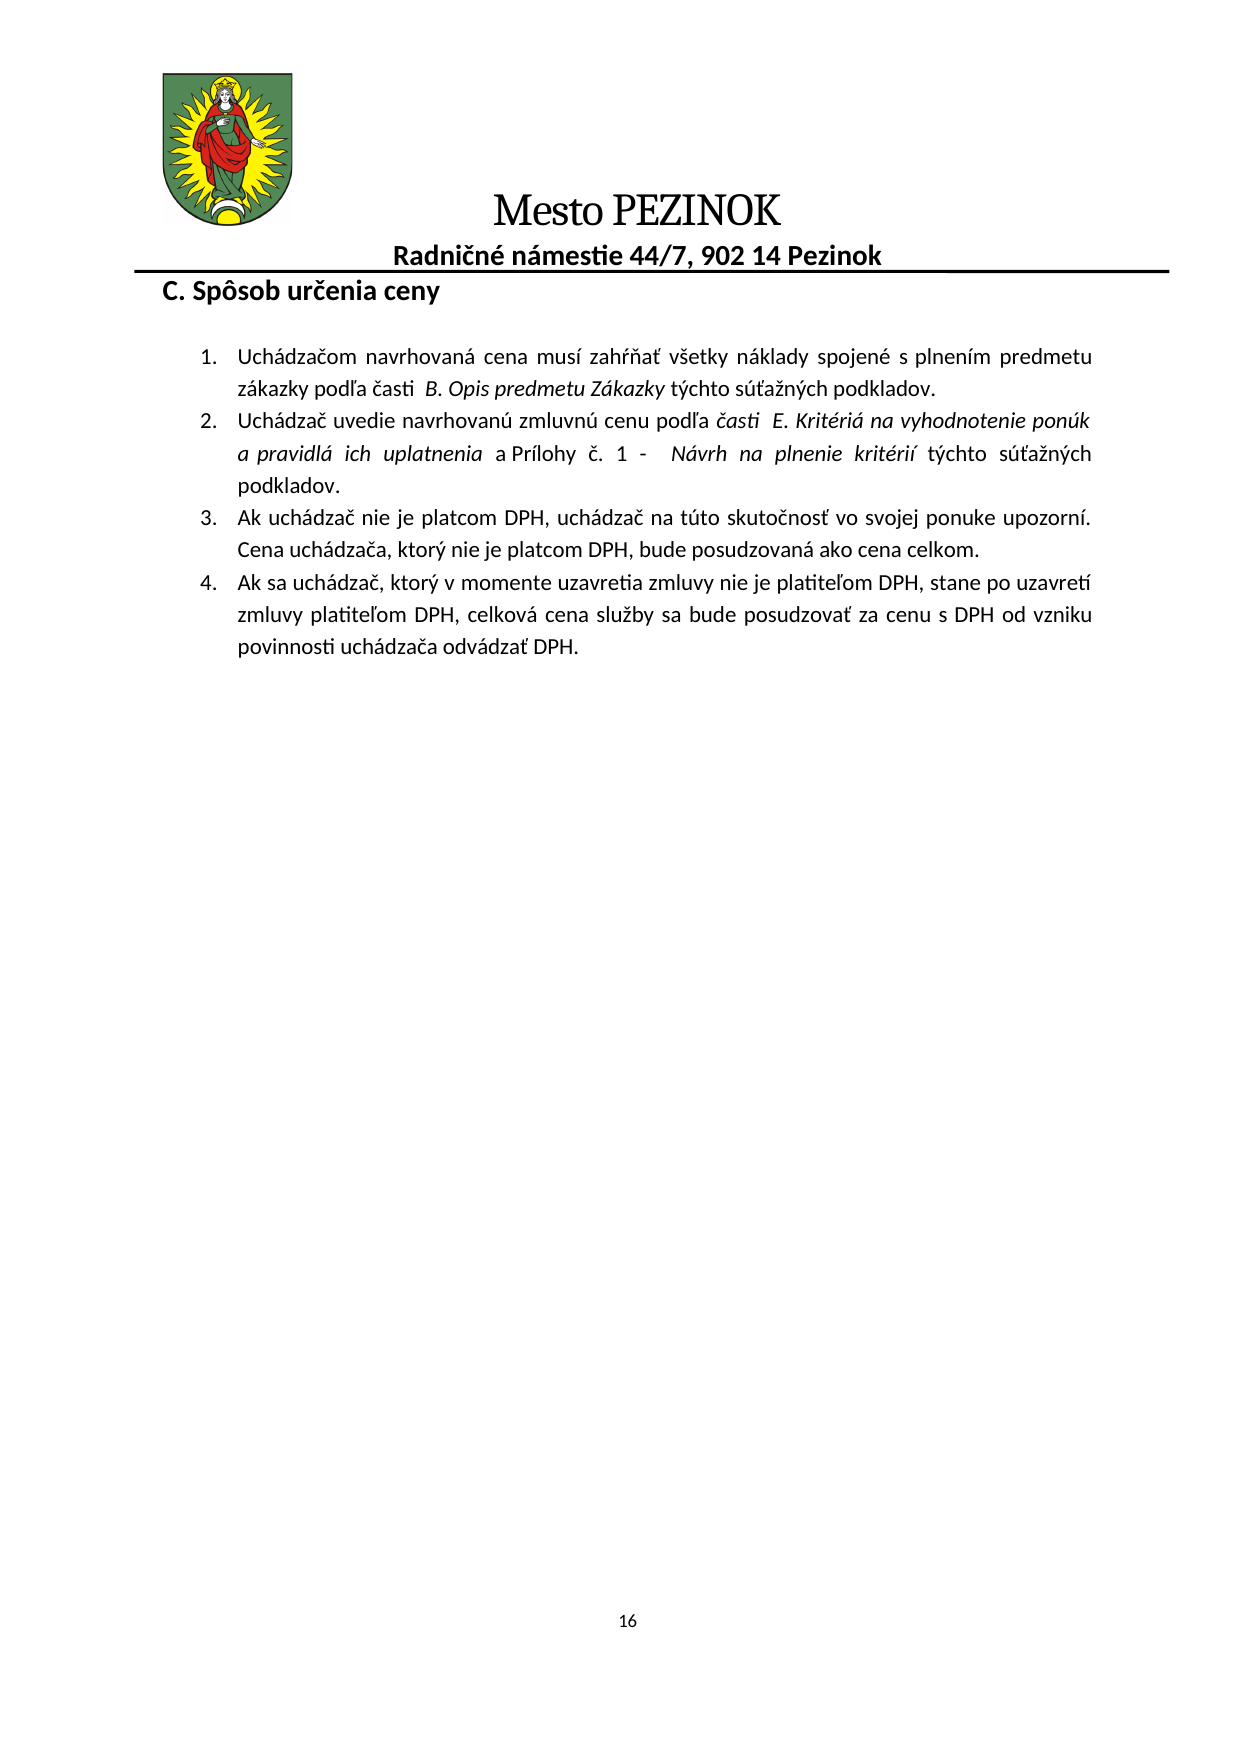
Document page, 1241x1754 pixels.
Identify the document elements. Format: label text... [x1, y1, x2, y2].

list Uchádzač uvedie navrhovanú zmluvnú cenu podľa časti E. Kritériá na vyhodnotenie ponúk a pravidlá ich uplatnenia a Prílohy č. 1 - Návrh na plnenie kritérií týchto súťažných podkladov. [200, 407, 1092, 499]
list Ak sa uchádzač, ktorý v momente uzavretia zmluvy nie je platiteľom DPH, stane po uzavretí zmluvy platiteľom DPH, celková cena služby sa bude posudzovať za cenu s DPH od vzniku povinnosti uchádzača odvádzať DPH. [200, 568, 1092, 660]
subtitle C. Spôsob určenia ceny [162, 272, 1092, 308]
picture [162, 73, 293, 226]
list Uchádzačom navrhovaná cena musí zahŕňať všetky náklady spojené s plnením predmetu zákazky podľa časti B. Opis predmetu Zákazky týchto súťažných podkladov. [200, 342, 1092, 402]
list Ak uchádzač nie je platcom DPH, uchádzač na túto skutočnosť vo svojej ponuke upozorní. Cena uchádzača, ktorý nie je platcom DPH, bude posudzovaná ako cena celkom. [200, 503, 1092, 563]
